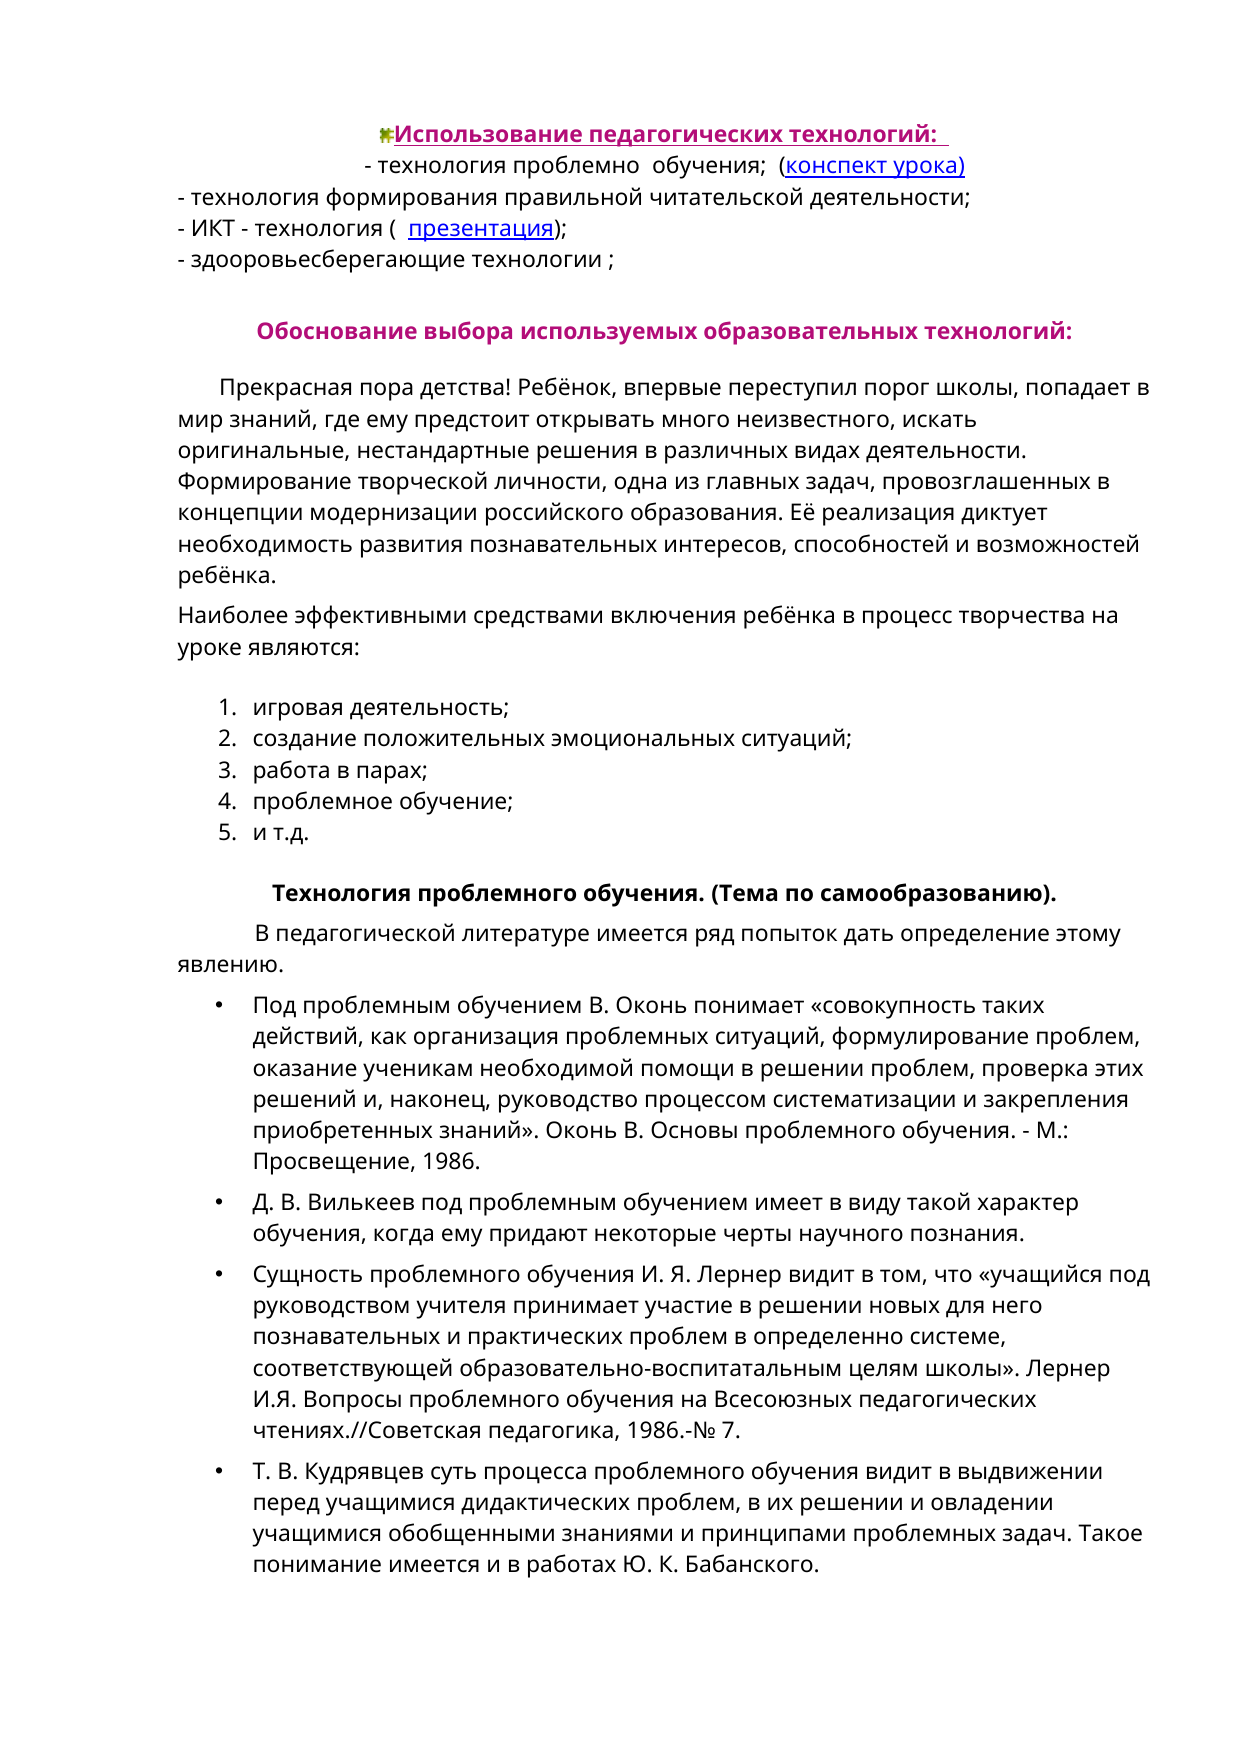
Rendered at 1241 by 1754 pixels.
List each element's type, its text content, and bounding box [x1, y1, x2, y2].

list создание положительных эмоциональных ситуаций; [218, 722, 1152, 753]
picture [379, 128, 394, 143]
list игровая деятельность; [218, 691, 1152, 722]
list Под проблемным обучением В. Оконь понимает «совокупность таких действий, как организация проблемных ситуаций, формулирование проблем, оказание ученикам необходимой помощи в решении проблем, проверка этих решений и, наконец, руководство процессом систематизации и закрепления приобретенных знаний». Оконь В. Основы проблемного обучения. - М.: Просвещение, 1986. [215, 989, 1152, 1176]
text Использование педагогических технологий: - технология проблемно обучения; (конспект урока) [177, 118, 1152, 181]
text В педагогической литературе имеется ряд попыток дать определение этому явлению. [177, 917, 1152, 979]
text Обоснование выбора используемых образовательных технологий: [177, 315, 1152, 346]
text Прекрасная пора детства! Ребёнок, впервые переступил порог школы, попадает в мир знаний, где ему предстоит открывать много неизвестного, искать оригинальные, нестандартные решения в различных видах деятельности. Формирование творческой личности, одна из главных задач, провозглашенных в концепции модернизации российского образования. Её реализация диктует необходимость развития познавательных интересов, способностей и возможностей ребёнка. [177, 371, 1152, 590]
text Технология проблемного обучения. (Тема по самообразованию). [177, 876, 1152, 908]
list Д. В. Вилькеев под проблемным обучением имеет в виду такой характер обучения, когда ему придают некоторые черты научного познания. [215, 1186, 1152, 1248]
text Наиболее эффективными средствами включения ребёнка в процесс творчества на уроке являются: [177, 599, 1152, 662]
list Т. В. Кудрявцев суть процесса проблемного обучения видит в выдвижении перед учащимися дидактических проблем, в их решении и овладении учащимися обобщенными знаниями и принципами проблемных задач. Такое понимание имеется и в работах Ю. К. Бабанского. [215, 1454, 1152, 1579]
list и т.д. [218, 816, 1152, 847]
list проблемное обучение; [218, 785, 1152, 816]
list работа в парах; [218, 753, 1152, 785]
text - технология формирования правильной читательской деятельности; - ИКТ - технология ( презентация); - здооровьесберегающие технологии ; [177, 181, 1152, 274]
list Сущность проблемного обучения И. Я. Лернер видит в том, что «учащийся под руководством учителя принимает участие в решении новых для него познавательных и практических проблем в определенно системе, соответствующей образовательно-воспитатальным целям школы». Лернер И.Я. Вопросы проблемного обучения на Всесоюзных педагогических чтениях.//Советская педагогика, 1986.-№ 7. [215, 1258, 1152, 1445]
